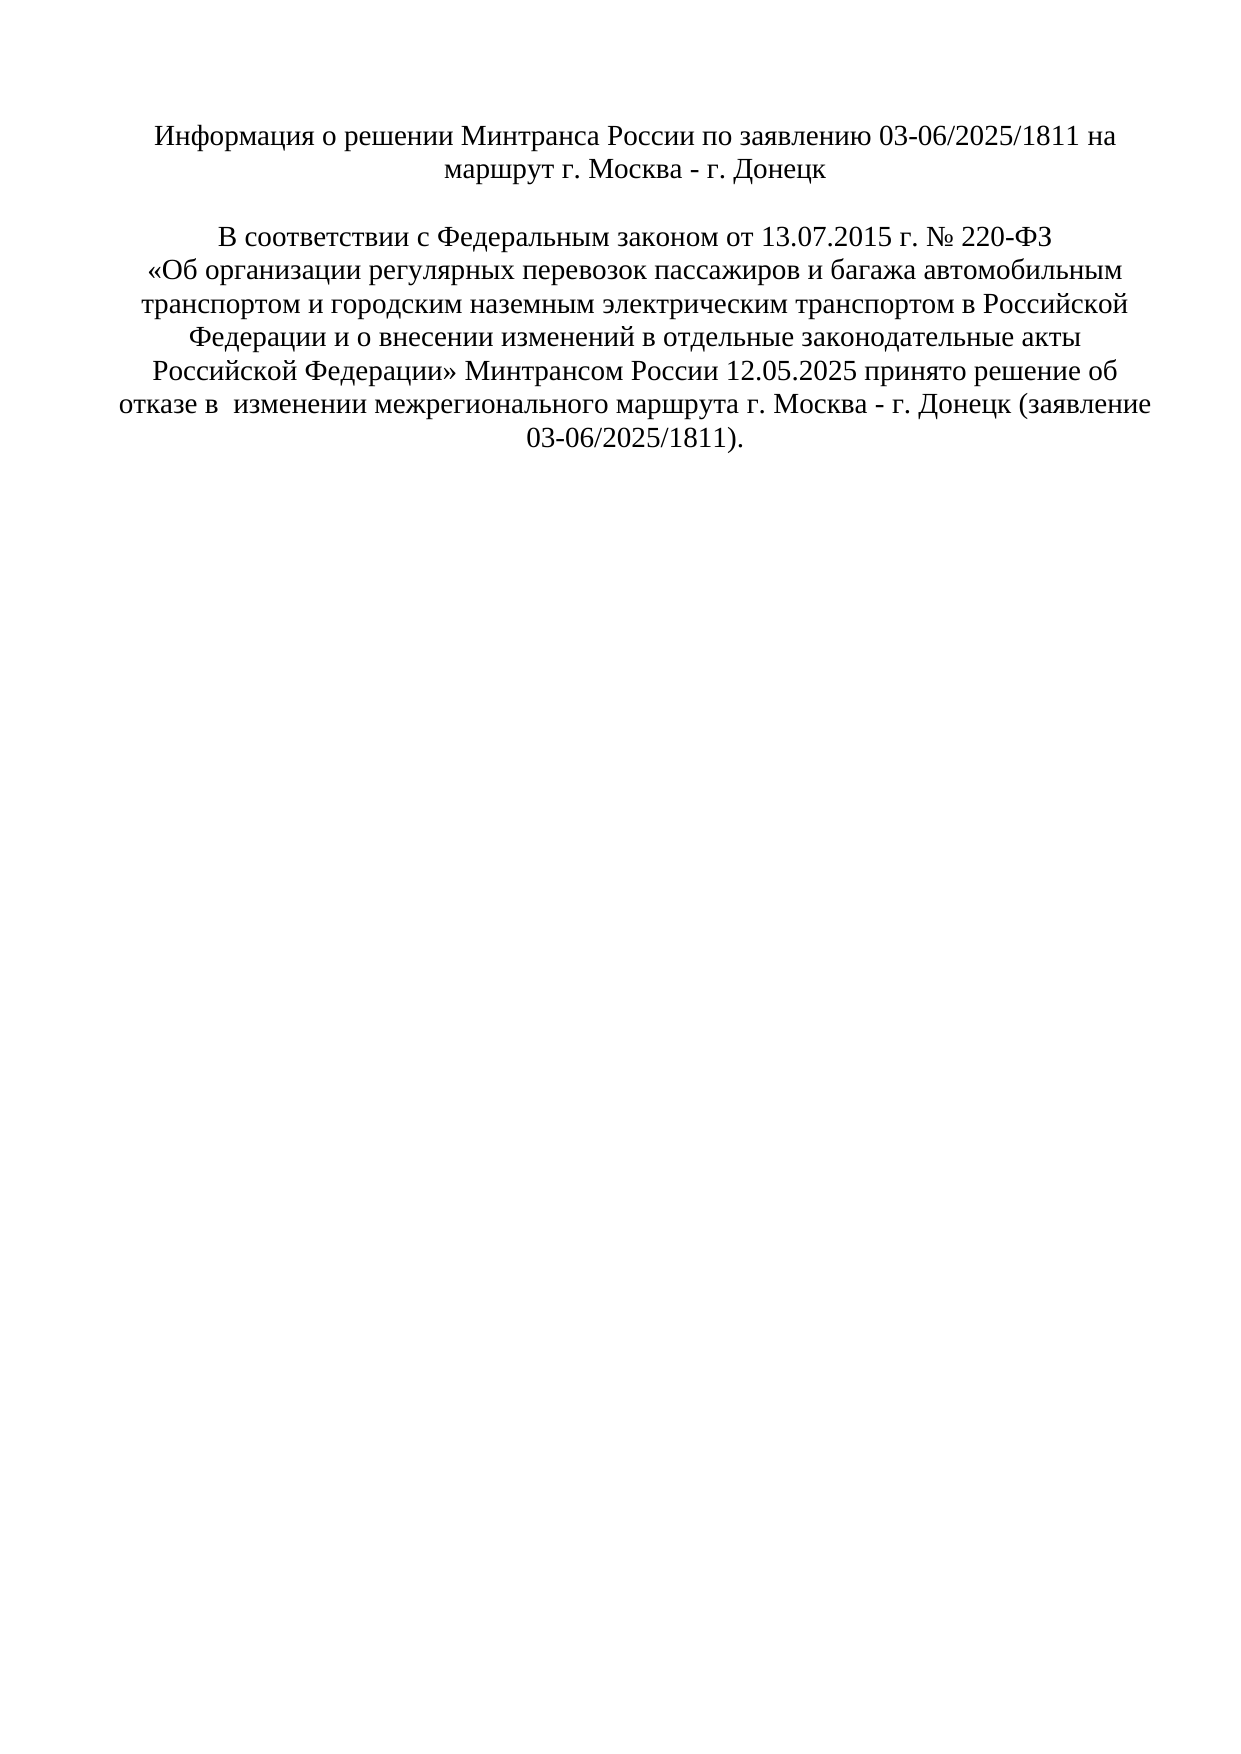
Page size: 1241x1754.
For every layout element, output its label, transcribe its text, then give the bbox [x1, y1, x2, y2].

text В соответствии с Федеральным законом от 13.07.2015 г. № 220-ФЗ «Об организации регулярных перевозок пассажиров и багажа автомобильным транспортом и городским наземным электрическим транспортом в Российской Федерации и о внесении изменений в отдельные законодательные акты Российской Федерации» Минтрансом России 12.05.2025 принято решение об отказе в изменении межрегионального маршрута г. Москва - г. Донецк (заявление 03-06/2025/1811). [118, 219, 1152, 453]
text Информация о решении Минтранса России по заявлению 03-06/2025/1811 на маршрут г. Москва - г. Донецк [118, 118, 1152, 185]
